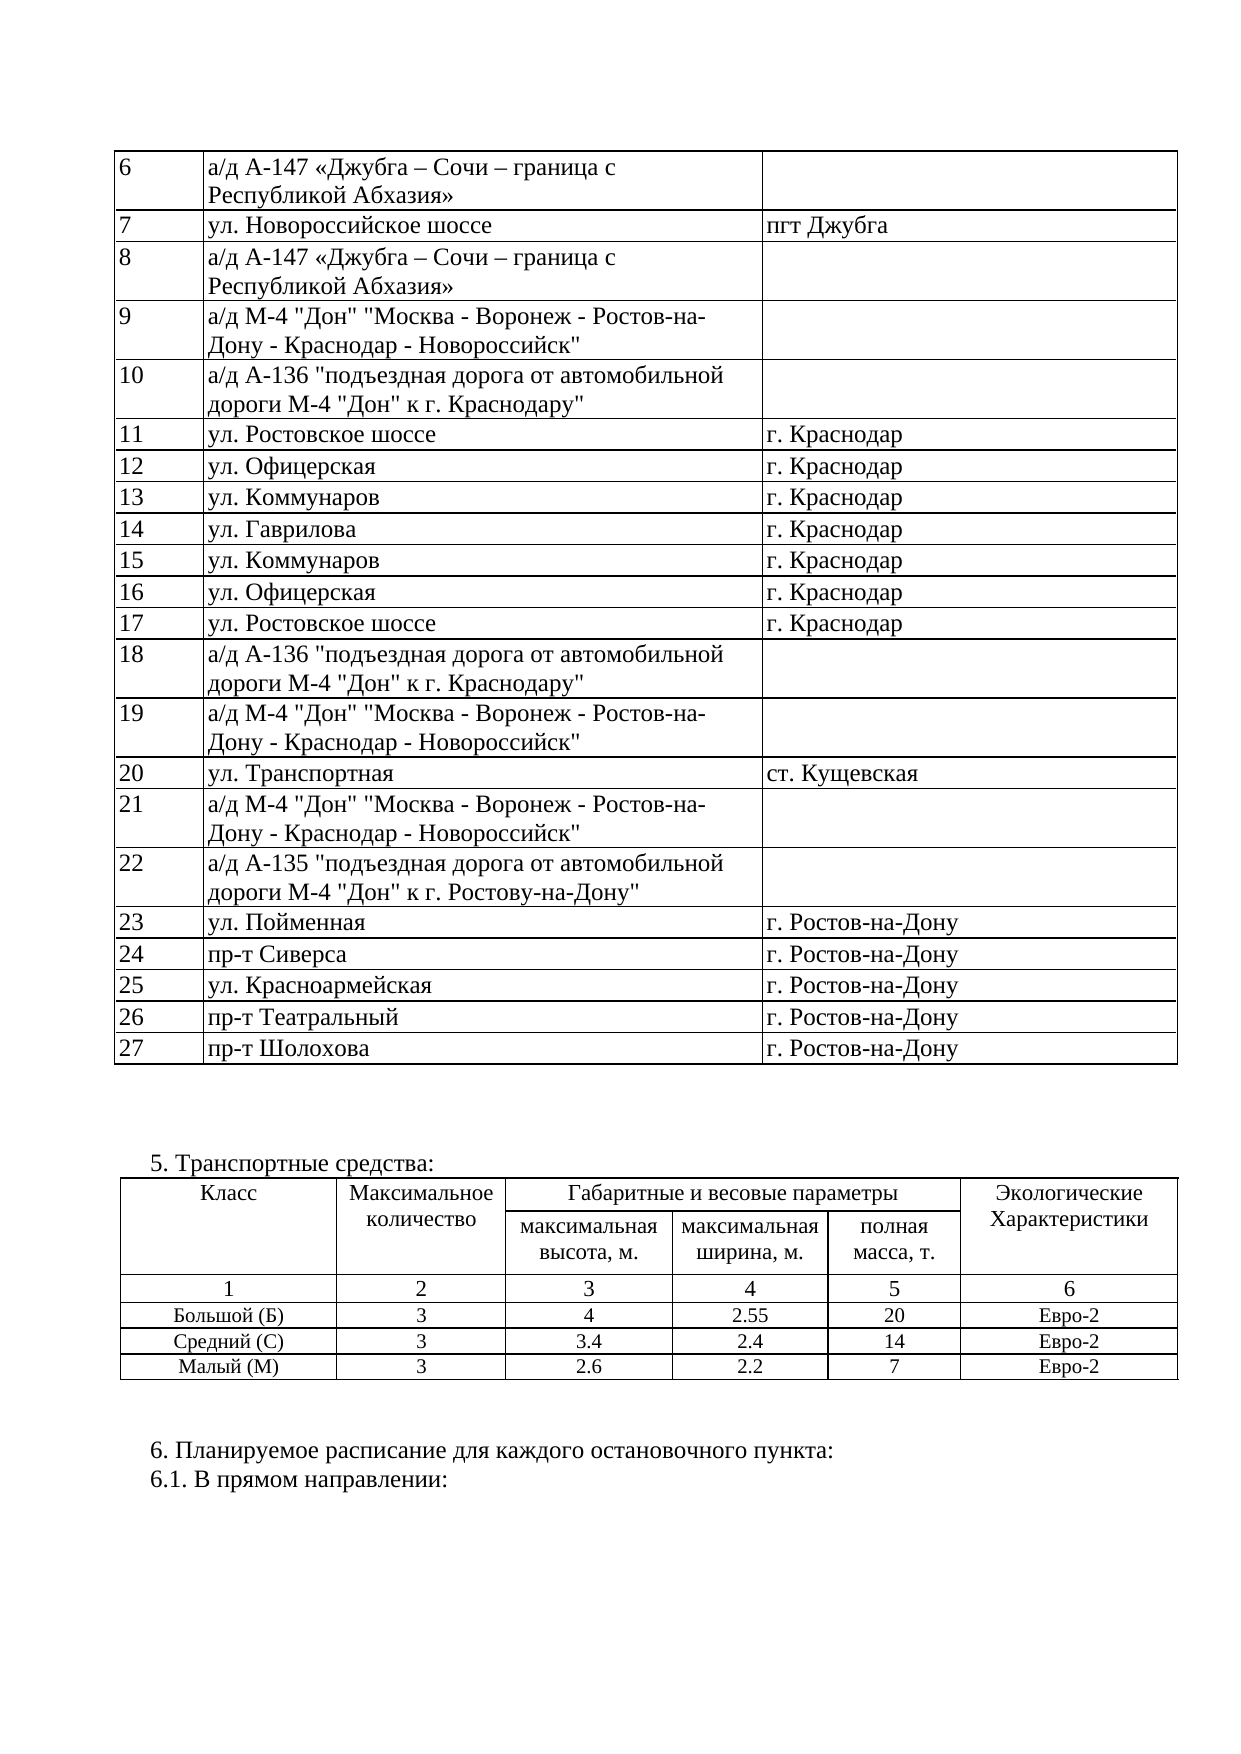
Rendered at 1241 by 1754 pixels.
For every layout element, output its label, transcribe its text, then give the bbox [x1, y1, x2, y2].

table_cell 20 [115, 757, 203, 787]
table_cell Евро-2 [961, 1329, 1177, 1353]
text 5. Транспортные средства: [150, 1148, 1090, 1177]
table_cell 4 [673, 1275, 827, 1302]
table_cell 7 [115, 210, 203, 241]
table_cell 21 [115, 789, 203, 847]
table_cell 2.6 [506, 1355, 672, 1378]
table_cell г. Краснодар [763, 544, 1177, 575]
table_header Экологические Характеристики [961, 1179, 1177, 1274]
table_cell 11 [115, 419, 203, 449]
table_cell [204, 242, 762, 299]
table_header Габаритные и весовые параметры [506, 1179, 960, 1210]
table_cell ул. Гаврилова [204, 514, 762, 543]
table_cell ул. Ростовское шоссе [204, 608, 762, 638]
table_cell ул. Коммунаров [204, 482, 762, 512]
table_cell г. Краснодар [763, 418, 1177, 449]
table_cell 5 [829, 1275, 960, 1302]
table_cell максимальная высота, м. [506, 1212, 672, 1274]
table_cell [763, 359, 1177, 418]
text 6.1. В прямом направлении: [150, 1464, 1090, 1493]
table_cell ст. Кущевская [763, 756, 1177, 787]
table_cell г. Краснодар [763, 512, 1177, 543]
table_cell 9 [115, 301, 203, 359]
table_cell а/д М-4 "Дон" "Москва - Воронеж - Ростов-на-Дону - Краснодар - Новороссийск" [204, 789, 762, 847]
table_cell ул. Транспортная [204, 758, 762, 787]
table_cell максимальная ширина, м. [673, 1212, 827, 1274]
table_cell ул. Новороссийское шоссе [204, 211, 762, 241]
table_cell 3 [506, 1275, 672, 1302]
table_cell Евро-2 [961, 1355, 1177, 1378]
table_cell 20 [829, 1303, 960, 1327]
table_cell а/д М-4 "Дон" "Москва - Воронеж - Ростов-на-Дону - Краснодар - Новороссийск" [204, 301, 762, 359]
table_cell 7 [829, 1355, 960, 1378]
table_cell г. Краснодар [763, 575, 1177, 606]
text 6. Планируемое расписание для каждого остановочного пункта: [150, 1435, 1090, 1464]
table_cell ул. Офицерская [204, 451, 762, 481]
table_cell Большой (Б) [121, 1303, 336, 1327]
table_cell 14 [829, 1329, 960, 1353]
table_cell 3 [337, 1355, 505, 1378]
table_cell ул. Красноармейская [204, 970, 762, 1000]
table_cell г. Ростов-на-Дону [763, 937, 1177, 968]
table_cell ул. Офицерская [204, 577, 762, 606]
table_cell [763, 152, 1177, 209]
table_cell г. Краснодар [763, 449, 1177, 481]
table_cell 2.55 [673, 1303, 827, 1327]
table_cell 25 [115, 970, 203, 1000]
table_cell г. Краснодар [763, 606, 1177, 638]
table_header Максимальное количество [337, 1179, 505, 1274]
table_cell г. Ростов-на-Дону [763, 969, 1177, 1000]
table_cell г. Ростов-на-Дону [763, 906, 1177, 937]
table_cell [763, 697, 1177, 756]
table_cell ул. Ростовское шоссе [204, 419, 762, 449]
table_cell 10 [115, 360, 203, 418]
table_cell г. Ростов-на-Дону [763, 1000, 1177, 1031]
table_cell пр-т Сиверса [204, 939, 762, 968]
table_cell а/д М-4 "Дон" "Москва - Воронеж - Ростов-на-Дону - Краснодар - Новороссийск" [204, 699, 762, 756]
table_cell пгт Джубга [763, 209, 1177, 241]
table_cell [763, 300, 1177, 359]
table_cell 2.4 [673, 1329, 827, 1353]
table_cell 6 [115, 152, 203, 209]
table_cell Евро-2 [961, 1303, 1177, 1327]
table_cell 6 [961, 1275, 1177, 1302]
table_cell ул. Коммунаров [204, 545, 762, 575]
table_cell 14 [115, 513, 203, 543]
table_cell 15 [115, 545, 203, 575]
table_cell 17 [115, 608, 203, 638]
table_cell 2 [337, 1275, 505, 1302]
table_cell Малый (М) [121, 1355, 336, 1378]
table_cell пр-т Театральный [204, 1002, 762, 1031]
table_cell 27 [115, 1033, 203, 1063]
table_cell 23 [115, 907, 203, 937]
table_cell Средний (С) [121, 1329, 336, 1353]
table_cell 12 [115, 450, 203, 481]
table_cell 18 [115, 639, 203, 697]
table_cell а/д А-136 "подъездная дорога от автомобильной дороги М-4 "Дон" к г. Краснодару" [204, 640, 762, 697]
table_cell 3 [337, 1303, 505, 1327]
table_cell 3.4 [506, 1329, 672, 1353]
table_cell 13 [115, 482, 203, 512]
table_cell 24 [115, 938, 203, 968]
table_cell а/д А-136 "подъездная дорога от автомобильной дороги М-4 "Дон" к г. Краснодару" [204, 360, 762, 418]
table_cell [204, 152, 762, 209]
table_cell 22 [115, 848, 203, 906]
table_cell 2.2 [673, 1355, 827, 1378]
table_cell [763, 638, 1177, 697]
table_cell а/д А-135 "подъездная дорога от автомобильной дороги М-4 "Дон" к г. Ростову-на-Дону" [204, 848, 762, 906]
table_cell пр-т Шолохова [204, 1033, 762, 1063]
table_header Класс [121, 1179, 336, 1274]
table_cell [763, 847, 1177, 906]
table_cell г. Краснодар [763, 481, 1177, 512]
table_cell 4 [506, 1303, 672, 1327]
table_cell 16 [115, 576, 203, 606]
table_cell [763, 241, 1177, 299]
table_cell г. Ростов-на-Дону [763, 1031, 1177, 1063]
table_cell 3 [337, 1329, 505, 1353]
table_cell 19 [115, 698, 203, 756]
table_cell полная масса, т. [829, 1212, 960, 1274]
table_cell [763, 788, 1177, 847]
table_cell 1 [121, 1275, 336, 1302]
table_cell 26 [115, 1001, 203, 1031]
table_cell 8 [115, 242, 203, 299]
table_cell ул. Пойменная [204, 907, 762, 937]
